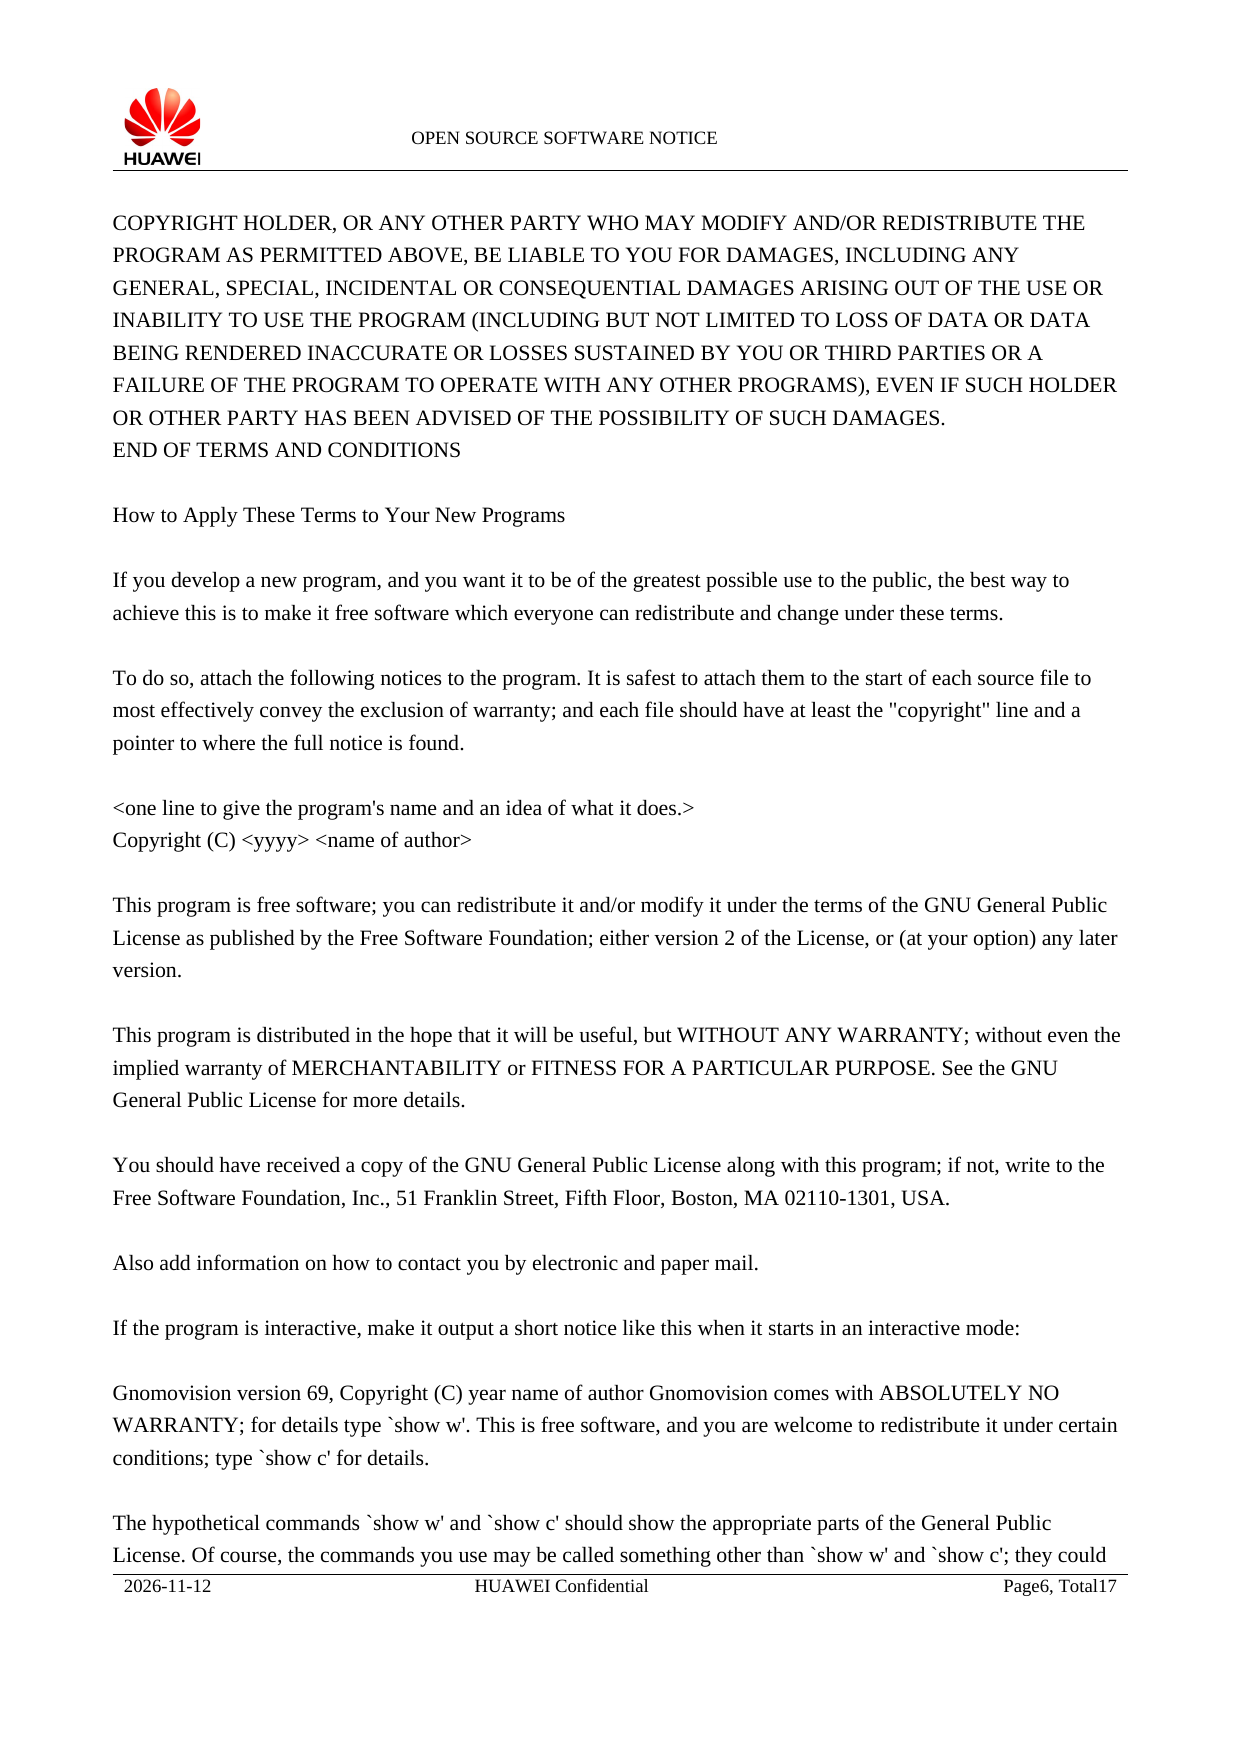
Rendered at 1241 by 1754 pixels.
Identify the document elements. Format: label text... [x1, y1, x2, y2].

picture [124, 88, 201, 165]
